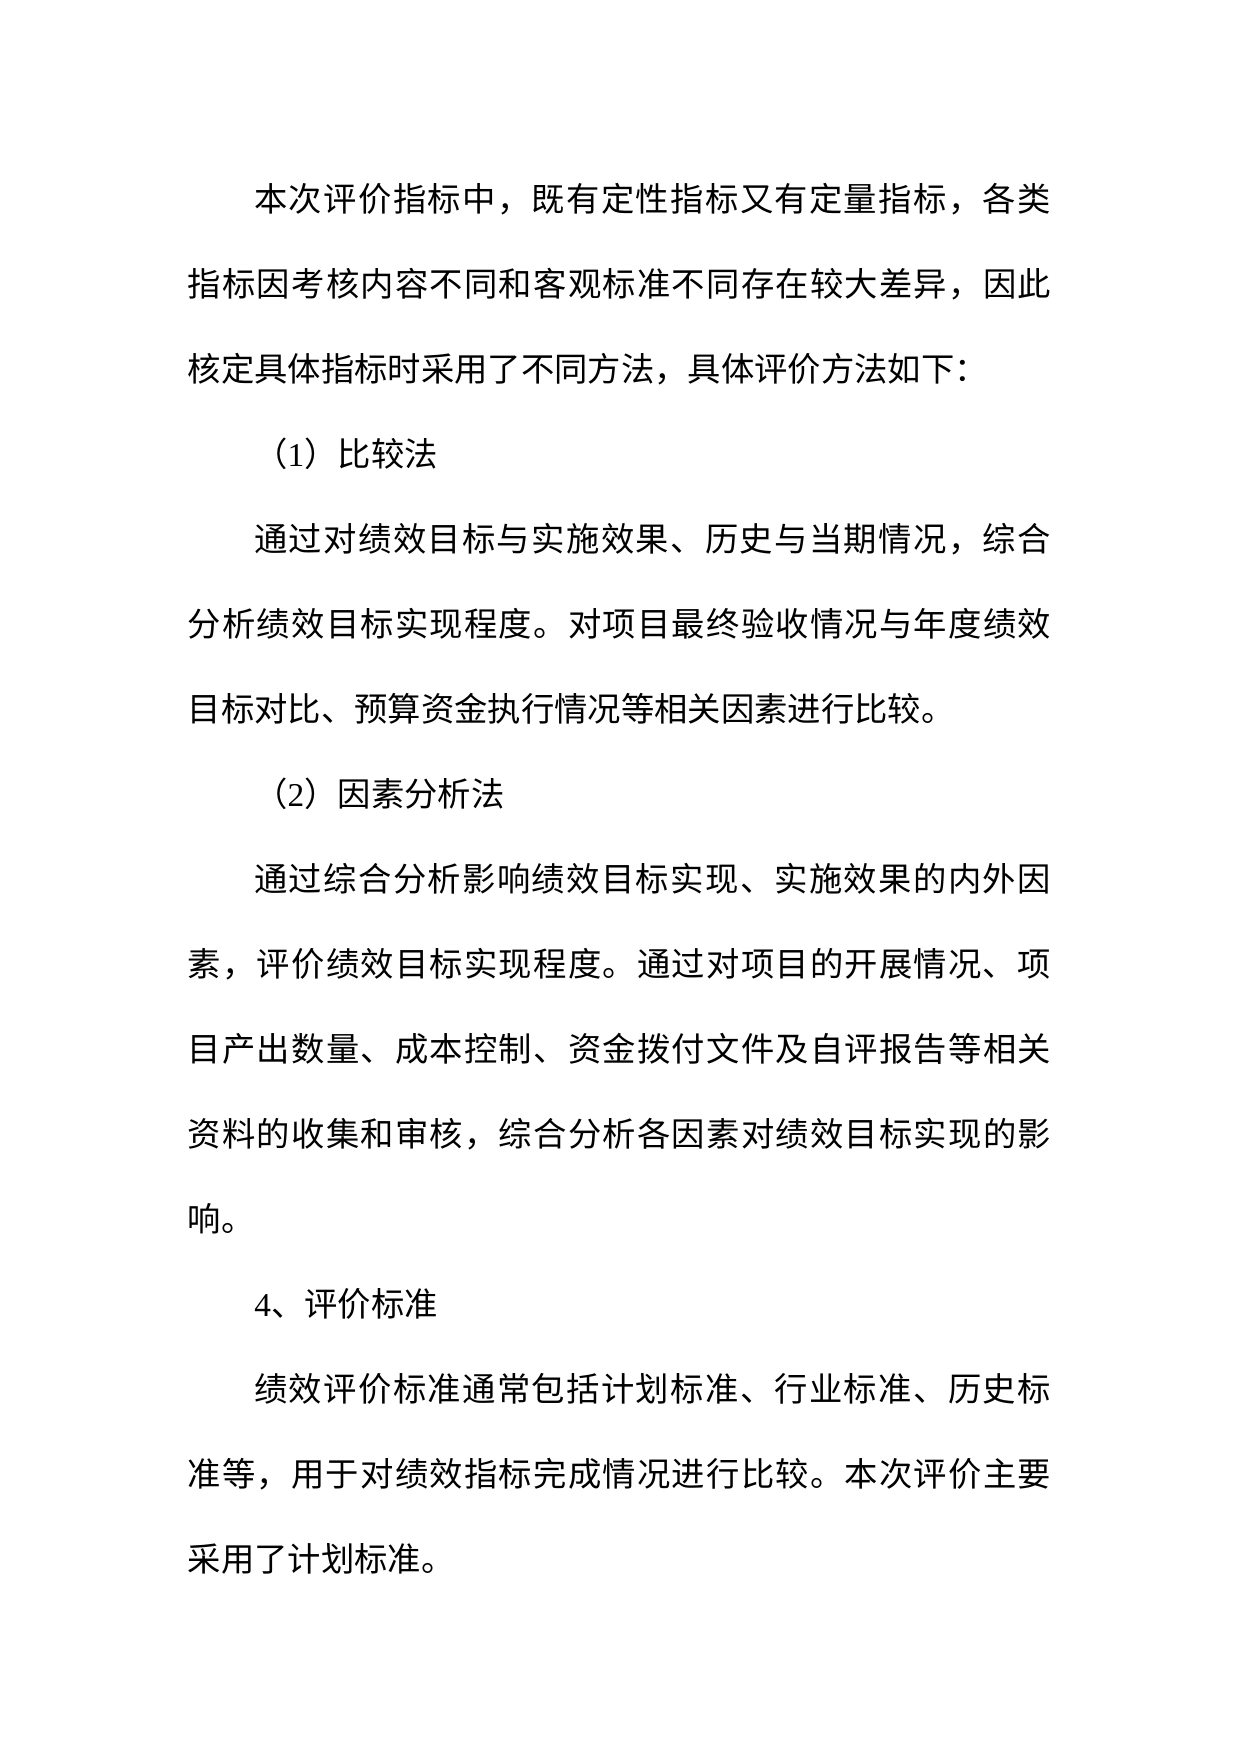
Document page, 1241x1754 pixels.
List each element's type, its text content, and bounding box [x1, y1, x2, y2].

title 通过综合分析影响绩效目标实现、实施效果的内外因素，评价绩效目标实现程度。通过对项目的开展情况、项目产出数量、成本控制、资金拨付文件及自评报告等相关资料的收集和审核，综合分析各因素对绩效目标实现的影响。 [187, 834, 1053, 1259]
title 4、评价标准 [187, 1259, 1053, 1344]
title 通过对绩效目标与实施效果、历史与当期情况，综合分析绩效目标实现程度。对项目最终验收情况与年度绩效目标对比、预算资金执行情况等相关因素进行比较。 [187, 494, 1053, 749]
title （2）因素分析法 [187, 749, 1053, 834]
title 绩效评价标准通常包括计划标准、行业标准、历史标准等，用于对绩效指标完成情况进行比较。本次评价主要采用了计划标准。 [187, 1344, 1053, 1599]
title 本次评价指标中，既有定性指标又有定量指标，各类指标因考核内容不同和客观标准不同存在较大差异，因此核定具体指标时采用了不同方法，具体评价方法如下： [187, 154, 1053, 409]
title （1）比较法 [187, 409, 1053, 494]
